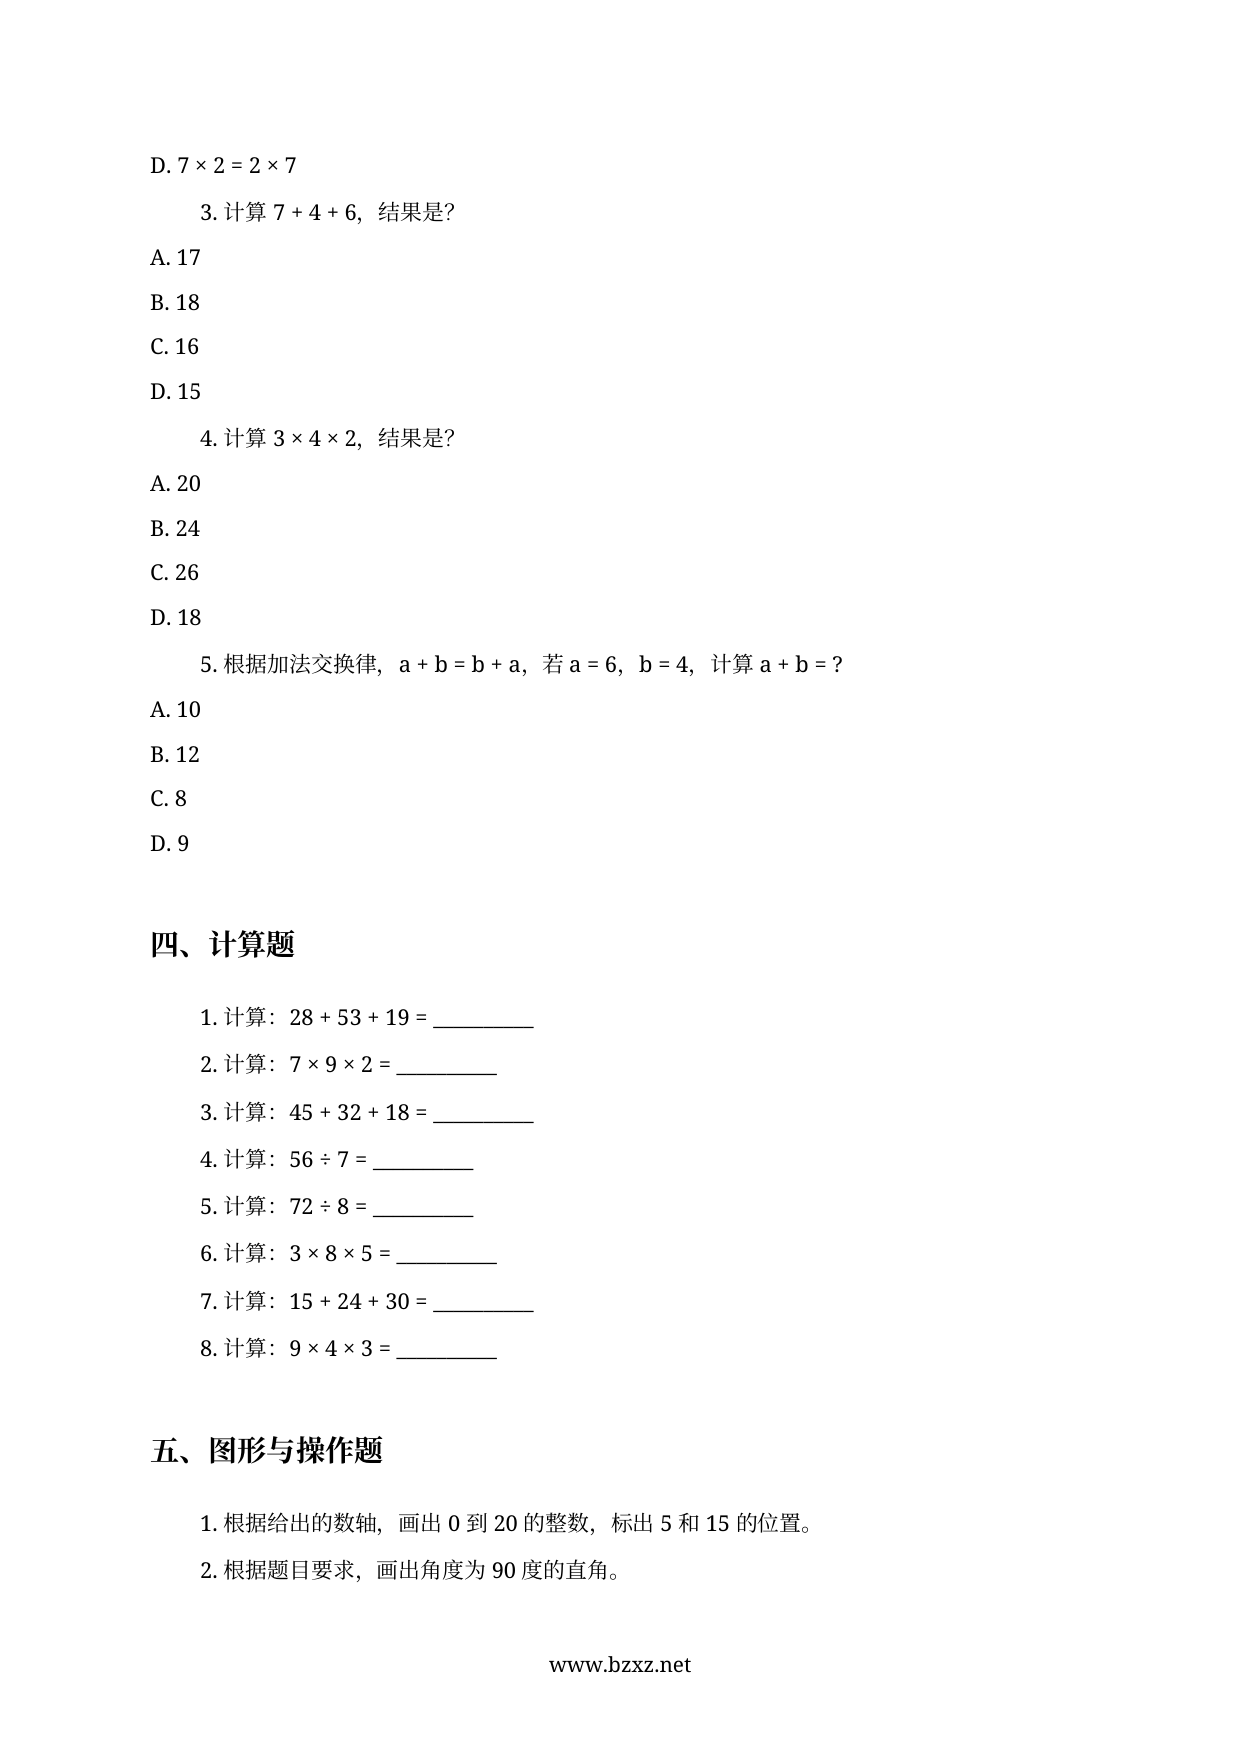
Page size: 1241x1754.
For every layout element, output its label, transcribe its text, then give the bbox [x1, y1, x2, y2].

text 1. 计算：28 + 53 + 19 = __________ [150, 1000, 1090, 1032]
text 3. 计算：45 + 32 + 18 = __________ [150, 1095, 1090, 1126]
text 5. 根据加法交换律，a + b = b + a，若a = 6，b = 4，计算 a + b = ? [150, 647, 1090, 678]
text A. 20 [150, 468, 1090, 498]
text 5. 计算：72 ÷ 8 = __________ [150, 1189, 1090, 1221]
text 6. 计算：3 × 8 × 5 = __________ [150, 1237, 1090, 1268]
subtitle 四、计算题 [150, 922, 1090, 964]
text D. 18 [150, 602, 1090, 632]
text 4. 计算：56 ÷ 7 = __________ [150, 1142, 1090, 1173]
text 7. 计算：15 + 24 + 30 = __________ [150, 1284, 1090, 1315]
text D. 15 [150, 376, 1090, 406]
text D. 9 [150, 828, 1090, 858]
text D. 7 × 2 = 2 × 7 [150, 150, 1090, 180]
text 4. 计算 3 × 4 × 2，结果是？ [150, 421, 1090, 452]
text 3. 计算 7 + 4 + 6，结果是？ [150, 195, 1090, 226]
subtitle 五、图形与操作题 [150, 1427, 1090, 1469]
text B. 24 [150, 513, 1090, 542]
text 2. 根据题目要求，画出角度为 90 度的直角。 [150, 1553, 1090, 1584]
text C. 26 [150, 557, 1090, 587]
text 2. 计算：7 × 9 × 2 = __________ [150, 1047, 1090, 1079]
text B. 18 [150, 287, 1090, 316]
text A. 17 [150, 242, 1090, 272]
text A. 10 [150, 694, 1090, 724]
text 8. 计算：9 × 4 × 3 = __________ [150, 1331, 1090, 1363]
text C. 16 [150, 331, 1090, 361]
text C. 8 [150, 783, 1090, 813]
text B. 12 [150, 739, 1090, 768]
text 1. 根据给出的数轴，画出 0 到 20 的整数，标出 5 和 15 的位置。 [150, 1506, 1090, 1537]
